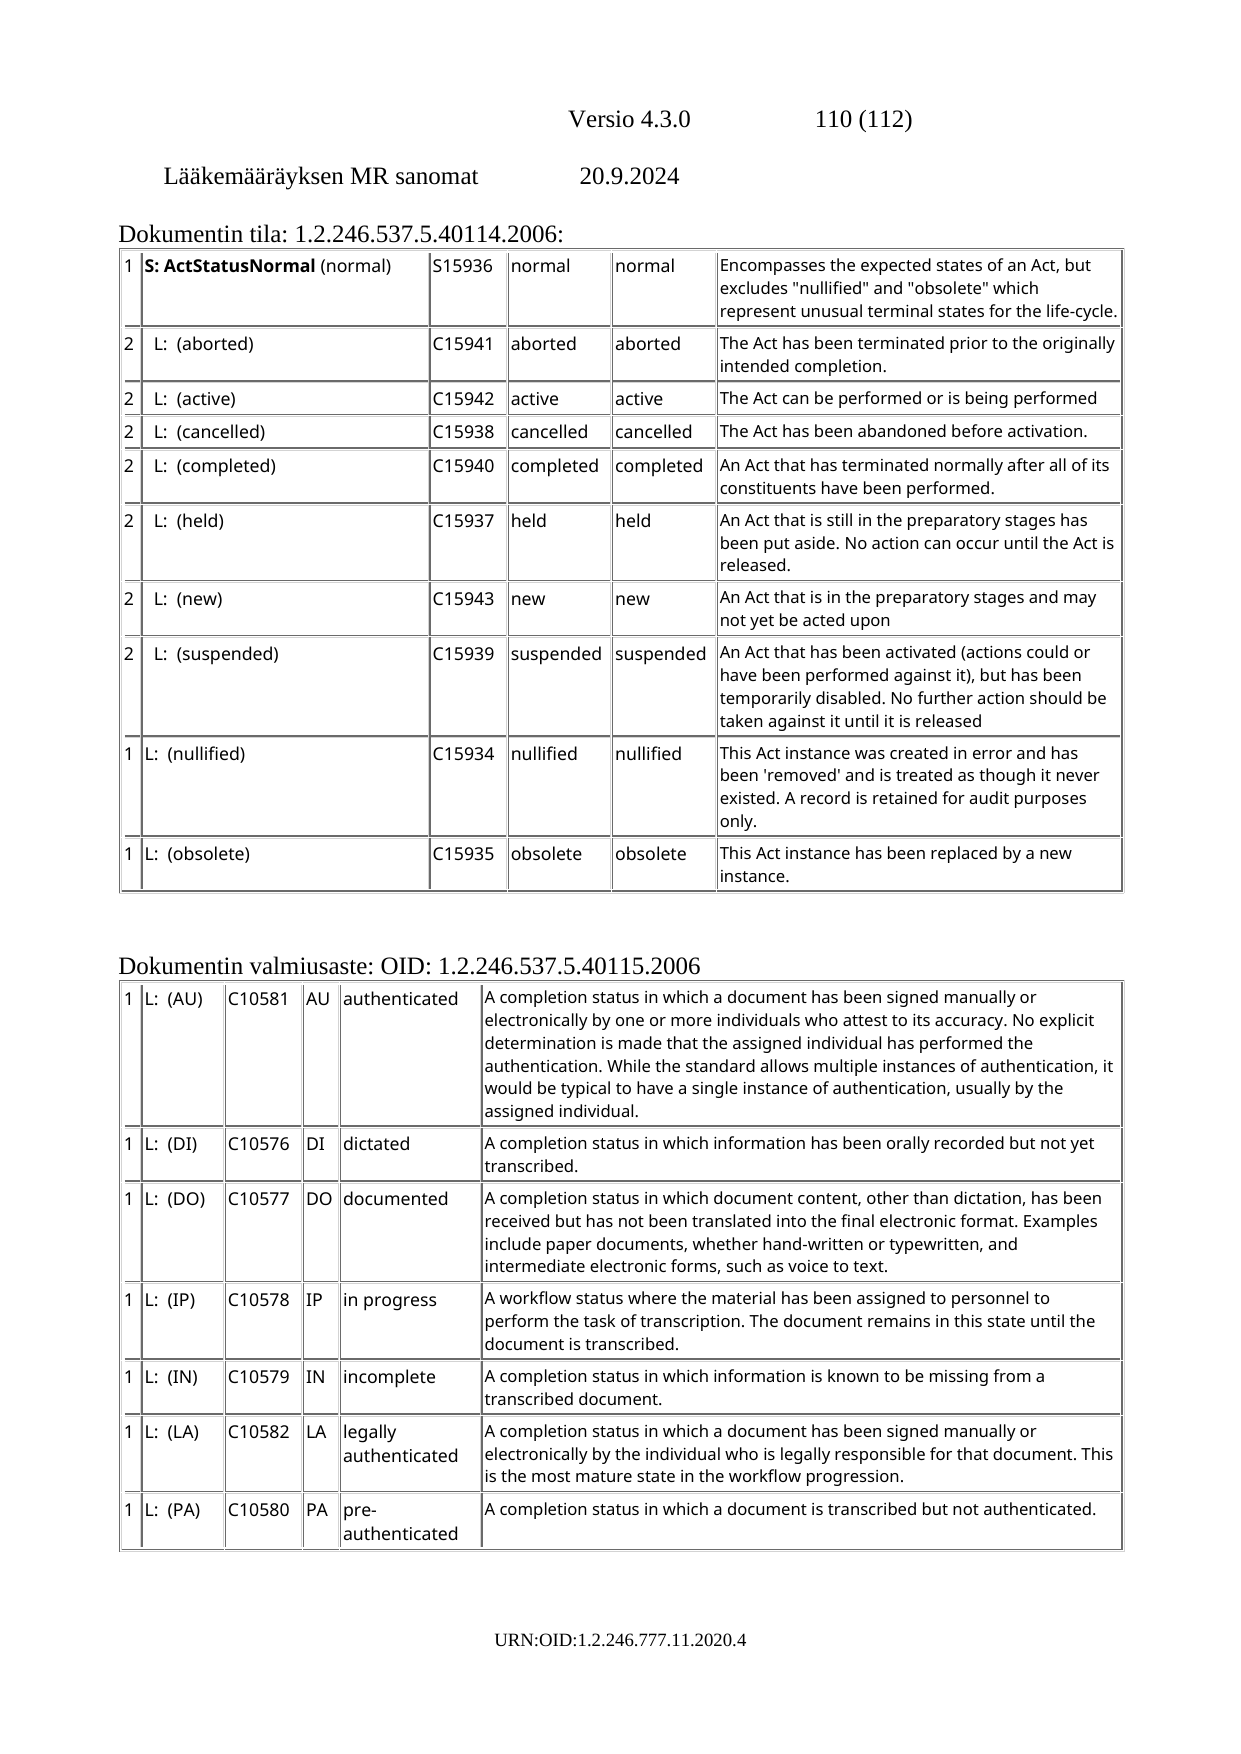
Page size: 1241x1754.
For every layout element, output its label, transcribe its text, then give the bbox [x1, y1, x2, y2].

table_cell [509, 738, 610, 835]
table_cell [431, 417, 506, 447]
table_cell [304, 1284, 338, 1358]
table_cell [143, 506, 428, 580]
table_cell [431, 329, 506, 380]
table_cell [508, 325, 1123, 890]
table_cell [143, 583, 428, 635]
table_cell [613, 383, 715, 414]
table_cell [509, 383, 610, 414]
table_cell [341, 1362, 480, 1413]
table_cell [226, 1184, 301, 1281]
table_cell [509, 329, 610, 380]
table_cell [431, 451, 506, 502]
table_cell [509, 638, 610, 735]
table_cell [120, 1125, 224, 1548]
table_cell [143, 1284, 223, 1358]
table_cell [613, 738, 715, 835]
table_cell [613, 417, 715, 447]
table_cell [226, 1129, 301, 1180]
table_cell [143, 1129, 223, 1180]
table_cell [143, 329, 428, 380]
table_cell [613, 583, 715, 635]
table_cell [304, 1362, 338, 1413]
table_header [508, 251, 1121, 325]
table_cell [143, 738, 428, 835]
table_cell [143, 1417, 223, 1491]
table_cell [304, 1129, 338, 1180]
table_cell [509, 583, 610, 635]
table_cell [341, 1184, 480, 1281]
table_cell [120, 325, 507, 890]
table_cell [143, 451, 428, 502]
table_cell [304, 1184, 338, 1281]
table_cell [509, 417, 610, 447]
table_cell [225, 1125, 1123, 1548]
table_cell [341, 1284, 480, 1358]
text Dokumentin valmiusaste: OID: 1.2.246.537.5.40115.2006 [118, 951, 1122, 980]
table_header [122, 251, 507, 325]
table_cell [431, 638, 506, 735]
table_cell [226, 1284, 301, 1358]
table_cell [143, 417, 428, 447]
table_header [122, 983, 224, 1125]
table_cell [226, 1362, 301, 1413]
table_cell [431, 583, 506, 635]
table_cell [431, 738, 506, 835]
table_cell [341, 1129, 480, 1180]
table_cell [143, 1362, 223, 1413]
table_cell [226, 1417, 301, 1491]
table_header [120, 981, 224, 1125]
text Dokumentin tila: 1.2.246.537.5.40114.2006: [118, 219, 1122, 247]
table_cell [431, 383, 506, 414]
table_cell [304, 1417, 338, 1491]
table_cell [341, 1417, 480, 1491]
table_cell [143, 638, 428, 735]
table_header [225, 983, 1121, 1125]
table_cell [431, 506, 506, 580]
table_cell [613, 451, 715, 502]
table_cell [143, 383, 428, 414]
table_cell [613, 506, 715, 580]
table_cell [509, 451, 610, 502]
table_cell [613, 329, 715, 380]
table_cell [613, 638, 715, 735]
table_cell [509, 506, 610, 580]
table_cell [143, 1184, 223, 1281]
